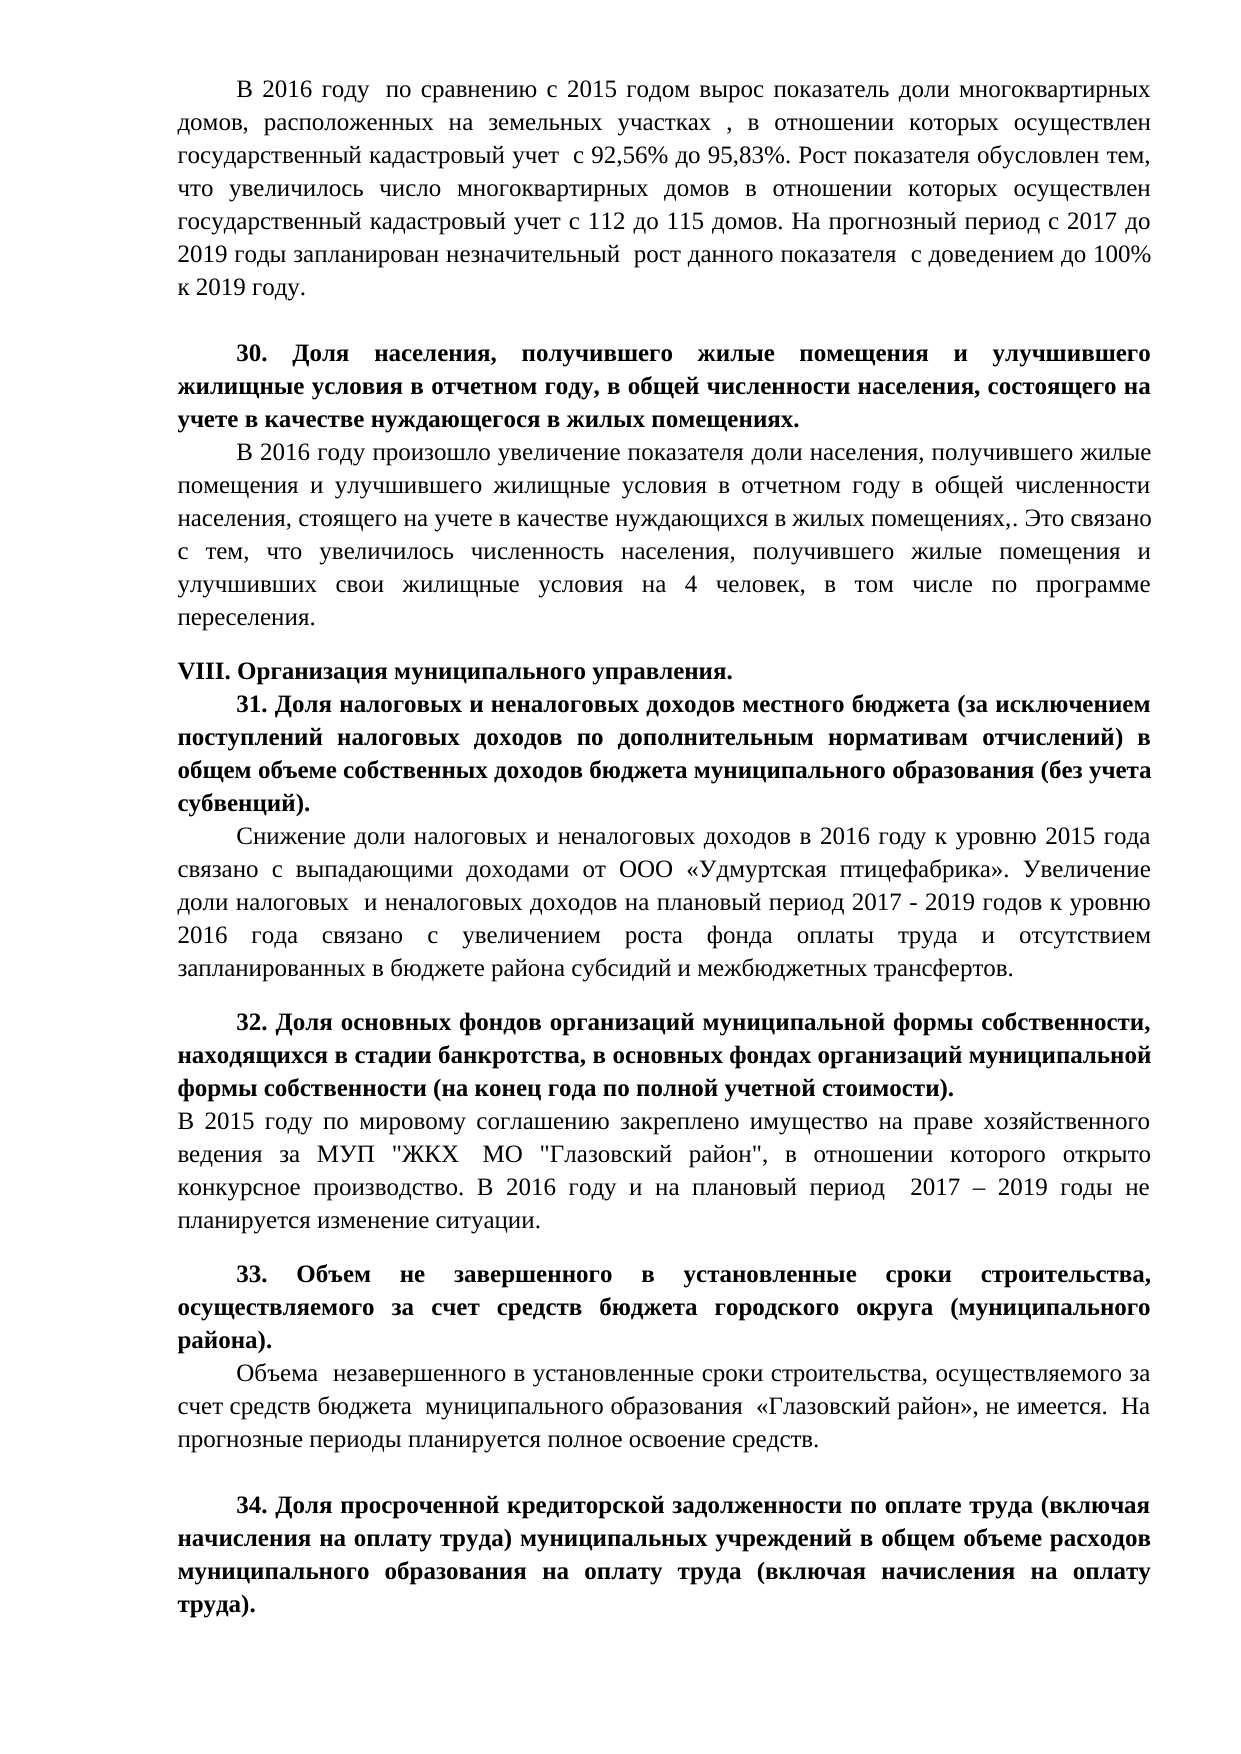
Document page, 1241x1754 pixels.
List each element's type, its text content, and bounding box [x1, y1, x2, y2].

text 34. Доля просроченной кредиторской задолженности по оплате труда (включая начисления на оплату труда) муниципальных учреждений в общем объеме расходов муниципального образования на оплату труда (включая начисления на оплату труда). [177, 1490, 1152, 1618]
text Объема незавершенного в установленные сроки строительства, осуществляемого за счет средств бюджета муниципального образования «Глазовский район», не имеется. На прогнозные периоды планируется полное освоение средств. [177, 1358, 1152, 1453]
text 31. Доля налоговых и неналоговых доходов местного бюджета (за исключением поступлений налоговых доходов по дополнительным нормативам отчислений) в общем объеме собственных доходов бюджета муниципального образования (без учета субвенций). [177, 689, 1152, 817]
text 30. Доля населения, получившего жилые помещения и улучшившего жилищные условия в отчетном году, в общей численности населения, состоящего на учете в качестве нуждающегося в жилых помещениях. [177, 338, 1152, 433]
text В 2016 году по сравнению с 2015 годом вырос показатель доли многоквартирных домов, расположенных на земельных участках , в отношении которых осуществлен государственный кадастровый учет с 92,56% до 95,83%. Рост показателя обусловлен тем, что увеличилось число многоквартирных домов в отношении которых осуществлен государственный кадастровый учет с 112 до 115 домов. На прогнозный период с 2017 до 2019 годы запланирован незначительный рост данного показателя с доведением до 100% к 2019 году. [177, 74, 1152, 301]
text Снижение доли налоговых и неналоговых доходов в 2016 году к уровню 2015 года связано с выпадающими доходами от ООО «Удмуртская птицефабрика». Увеличение доли налоговых и неналоговых доходов на плановый период 2017 - 2019 годов к уровню 2016 года связано с увеличением роста фонда оплаты труда и отсутствием запланированных в бюджете района субсидий и межбюджетных трансфертов. [177, 821, 1152, 982]
text VIII. Организация муниципального управления. [177, 656, 1152, 685]
text 33. Объем не завершенного в установленные сроки строительства, осуществляемого за счет средств бюджета городского округа (муниципального района). [177, 1259, 1152, 1354]
text В 2015 году по мировому соглашению закреплено имущество на праве хозяйственного ведения за МУП "ЖКХ МО "Глазовский район", в отношении которого открыто конкурсное производство. В 2016 году и на плановый период 2017 – 2019 годы не планируется изменение ситуации. [177, 1106, 1152, 1234]
text В 2016 году произошло увеличение показателя доли населения, получившего жилые помещения и улучшившего жилищные условия в отчетном году в общей численности населения, стоящего на учете в качестве нуждающихся в жилых помещениях,. Это связано с тем, что увеличилось численность населения, получившего жилые помещения и улучшивших свои жилищные условия на 4 человек, в том числе по программе переселения. [177, 437, 1152, 631]
text 32. Доля основных фондов организаций муниципальной формы собственности, находящихся в стадии банкротства, в основных фондах организаций муниципальной формы собственности (на конец года по полной учетной стоимости). [177, 1007, 1152, 1102]
